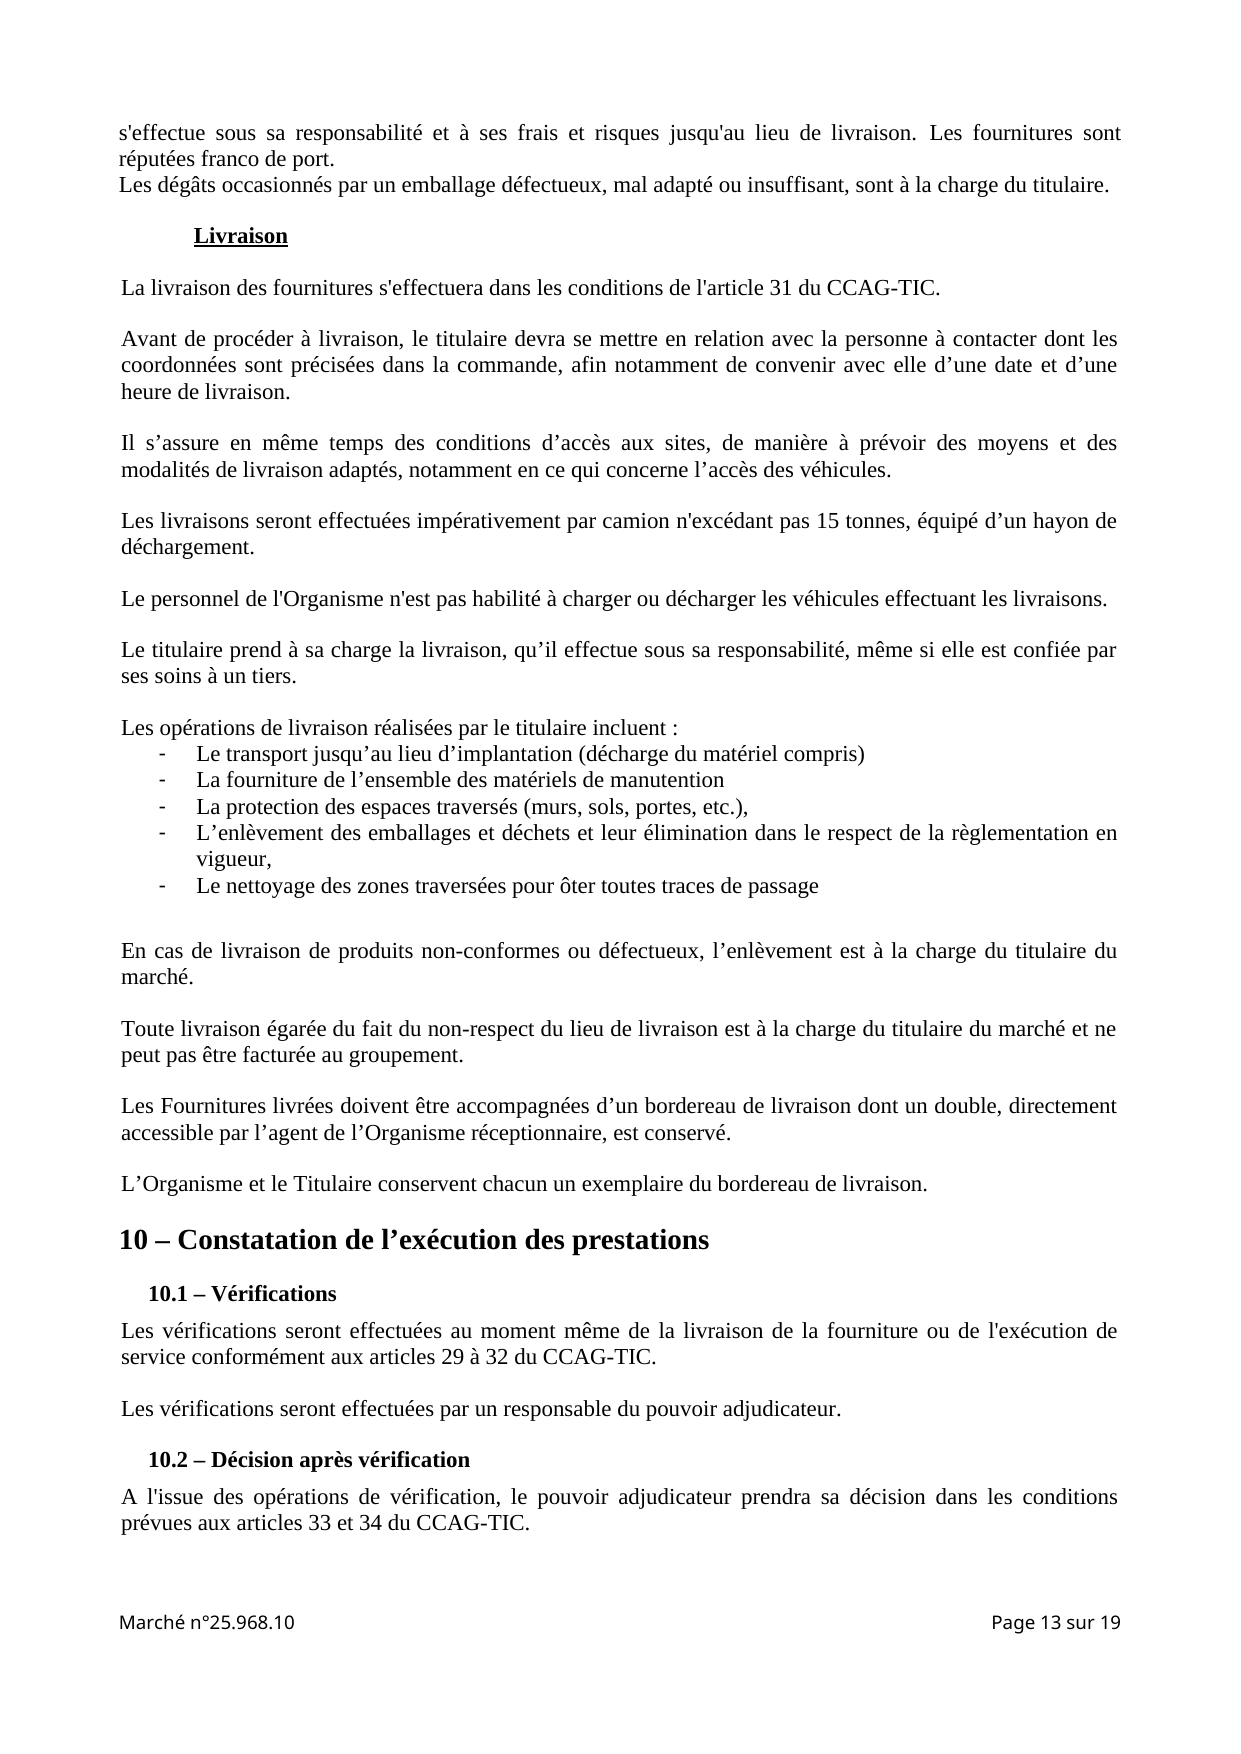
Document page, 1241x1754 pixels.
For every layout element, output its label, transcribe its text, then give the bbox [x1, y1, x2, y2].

text Les opérations de livraison réalisées par le titulaire incluent : [121, 714, 1119, 740]
text Le personnel de l'Organisme n'est pas habilité à charger ou décharger les véhicules effectuant les livraisons. [121, 585, 1119, 611]
text Toute livraison égarée du fait du non-respect du lieu de livraison est à la charge du titulaire du marché et ne peut pas être facturée au groupement. [121, 1015, 1119, 1068]
list L’enlèvement des emballages et déchets et leur élimination dans le respect de la règlementation en vigueur, [159, 819, 1119, 872]
text Le titulaire prend à sa charge la livraison, qu’il effectue sous sa responsabilité, même si elle est confiée par ses soins à un tiers. [121, 636, 1119, 689]
list Le nettoyage des zones traversées pour ôter toutes traces de passage [159, 872, 1119, 898]
text Les vérifications seront effectuées au moment même de la livraison de la fourniture ou de l'exécution de service conformément aux articles 29 à 32 du CCAG-TIC. [121, 1317, 1119, 1370]
subtitle 10.1 – Vérifications [148, 1280, 1121, 1307]
subtitle 10 – Constatation de l’exécution des prestations [119, 1222, 1121, 1255]
text L’Organisme et le Titulaire conservent chacun un exemplaire du bordereau de livraison. [121, 1171, 1119, 1197]
text Les dégâts occasionnés par un emballage défectueux, mal adapté ou insuffisant, sont à la charge du titulaire. [119, 171, 1119, 198]
text Livraison [194, 223, 1119, 249]
text En cas de livraison de produits non-conformes ou défectueux, l’enlèvement est à la charge du titulaire du marché. [121, 937, 1119, 990]
text Avant de procéder à livraison, le titulaire devra se mettre en relation avec la personne à contacter dont les coordonnées sont précisées dans la commande, afin notamment de convenir avec elle d’une date et d’une heure de livraison. [121, 326, 1119, 404]
text Les livraisons seront effectuées impérativement par camion n'excédant pas 15 tonnes, équipé d’un hayon de déchargement. [121, 507, 1119, 560]
subtitle 10.2 – Décision après vérification [148, 1446, 1121, 1473]
text Les Fournitures livrées doivent être accompagnées d’un bordereau de livraison dont un double, directement accessible par l’agent de l’Organisme réceptionnaire, est conservé. [121, 1093, 1119, 1146]
list La fourniture de l’ensemble des matériels de manutention [159, 767, 1119, 793]
text Les vérifications seront effectuées par un responsable du pouvoir adjudicateur. [121, 1395, 1119, 1421]
text La livraison des fournitures s'effectuera dans les conditions de l'article 31 du CCAG-TIC. [121, 274, 1119, 301]
list La protection des espaces traversés (murs, sols, portes, etc.), [159, 793, 1119, 819]
text A l'issue des opérations de vérification, le pouvoir adjudicateur prendra sa décision dans les conditions prévues aux articles 33 et 34 du CCAG-TIC. [121, 1483, 1119, 1536]
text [119, 119, 1121, 171]
list Le transport jusqu’au lieu d’implantation (décharge du matériel compris) [159, 740, 1119, 767]
text Il s’assure en même temps des conditions d’accès aux sites, de manière à prévoir des moyens et des modalités de livraison adaptés, notamment en ce qui concerne l’accès des véhicules. [121, 429, 1119, 482]
